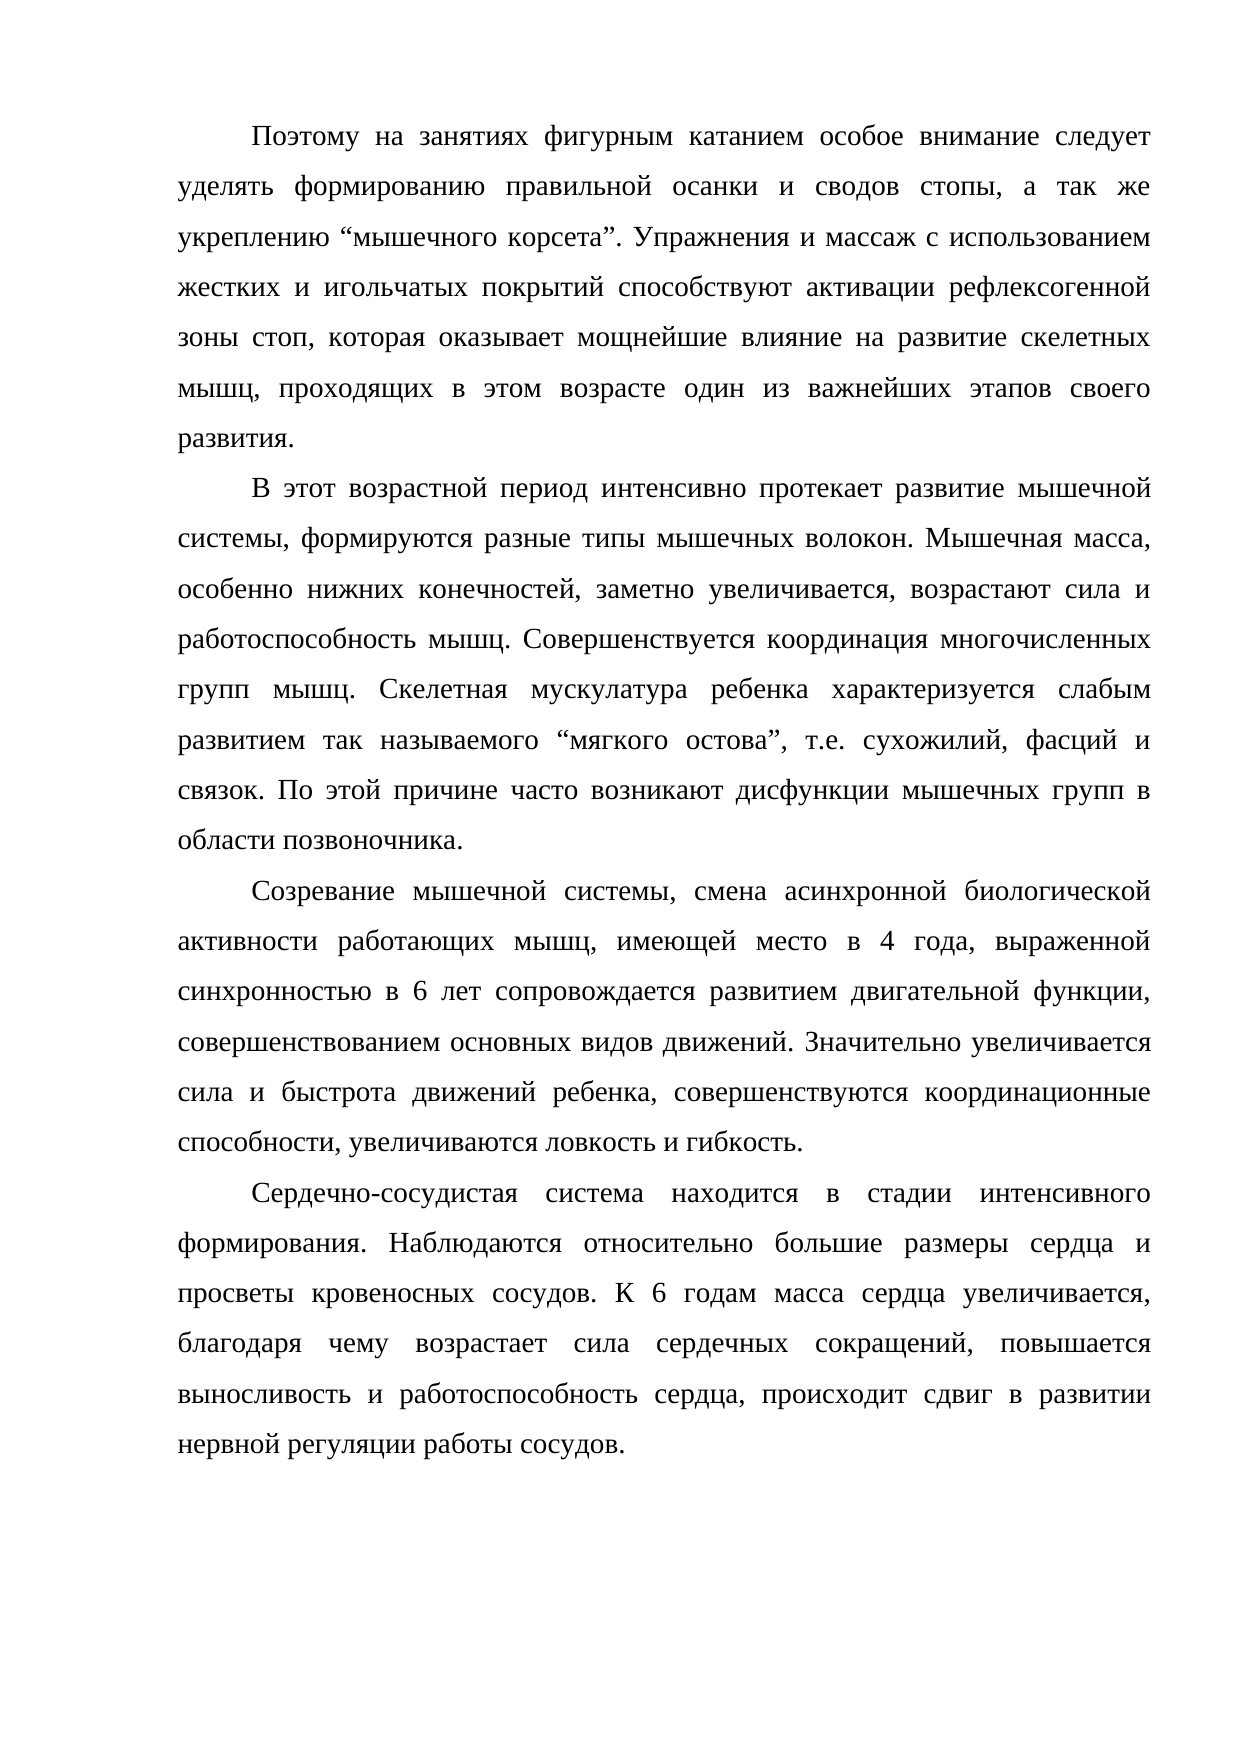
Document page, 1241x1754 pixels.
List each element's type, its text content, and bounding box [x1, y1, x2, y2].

text В этот возрастной период интенсивно протекает развитие мышечной системы, формируются разные типы мышечных волокон. Мышечная масса, особенно нижних конечностей, заметно увеличивается, возрастают сила и работоспособность мышц. Совершенствуется координация многочисленных групп мышц. Скелетная мускулатура ребенка характеризуется слабым развитием так называемого “мягкого остова”, т.е. сухожилий, фасций и связок. По этой причине часто возникают дисфункции мышечных групп в области позвоночника. [177, 470, 1152, 856]
text Сердечно-сосудистая система находится в стадии интенсивного формирования. Наблюдаются относительно большие размеры сердца и просветы кровеносных сосудов. К 6 годам масса сердца увеличивается, благодаря чему возрастает сила сердечных сокращений, повышается выносливость и работоспособность сердца, происходит сдвиг в развитии нервной регуляции работы сосудов. [177, 1175, 1152, 1460]
text Поэтому на занятиях фигурным катанием особое внимание следует уделять формированию правильной осанки и сводов стопы, а так же укреплению “мышечного корсета”. Упражнения и массаж с использованием жестких и игольчатых покрытий способствуют активации рефлексогенной зоны стоп, которая оказывает мощнейшие влияние на развитие скелетных мышц, проходящих в этом возрасте один из важнейших этапов своего развития. [177, 118, 1152, 453]
text Созревание мышечной системы, смена асинхронной биологической активности работающих мышц, имеющей место в 4 года, выраженной синхронностью в 6 лет сопровождается развитием двигательной функции, совершенствованием основных видов движений. Значительно увеличивается сила и быстрота движений ребенка, совершенствуются координационные способности, увеличиваются ловкость и гибкость. [177, 873, 1152, 1158]
